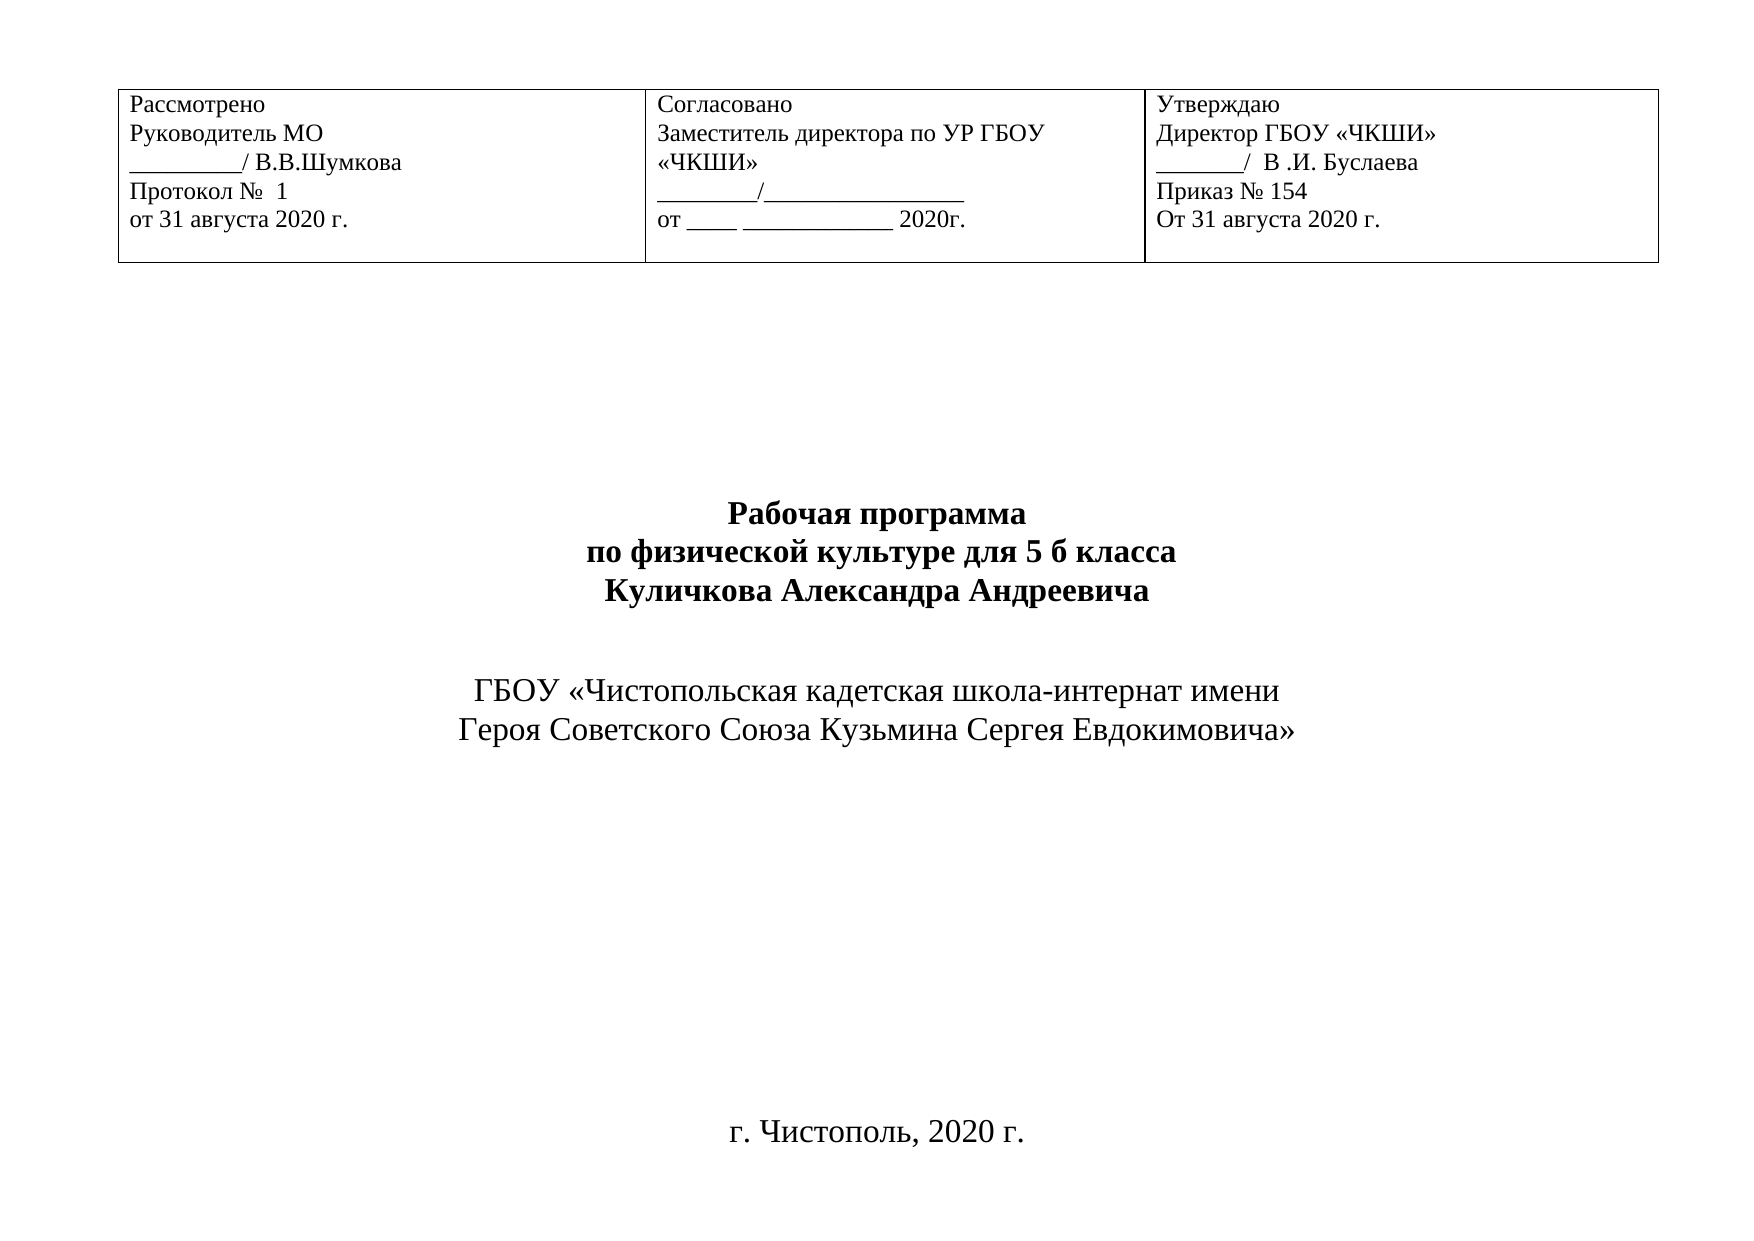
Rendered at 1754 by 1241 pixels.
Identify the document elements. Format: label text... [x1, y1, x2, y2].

text ГБОУ «Чистопольская кадетская школа-интернат имени [118, 670, 1636, 709]
text Героя Советского Союза Кузьмина Сергея Евдокимовича» [118, 709, 1636, 747]
text Рабочая программа [118, 493, 1636, 531]
text по физической культуре для 5 б класса [118, 531, 1636, 570]
table_header Согласовано Заместитель директора по УР ГБОУ «ЧКШИ» ________/________________ от ____ ____________ 2020г. [646, 90, 1144, 262]
text г. Чистополь, 2020 г. [118, 1111, 1636, 1149]
table_header Утверждаю Директор ГБОУ «ЧКШИ» _______/ В .И. Буслаева Приказ № 154 От 31 августа 2020 г. [1146, 90, 1658, 262]
table_header Рассмотрено Руководитель МО _________/ В.В.Шумкова Протокол № 1 от 31 августа 2020 г. [119, 90, 645, 262]
text Куличкова Александра Андреевича [118, 570, 1636, 608]
